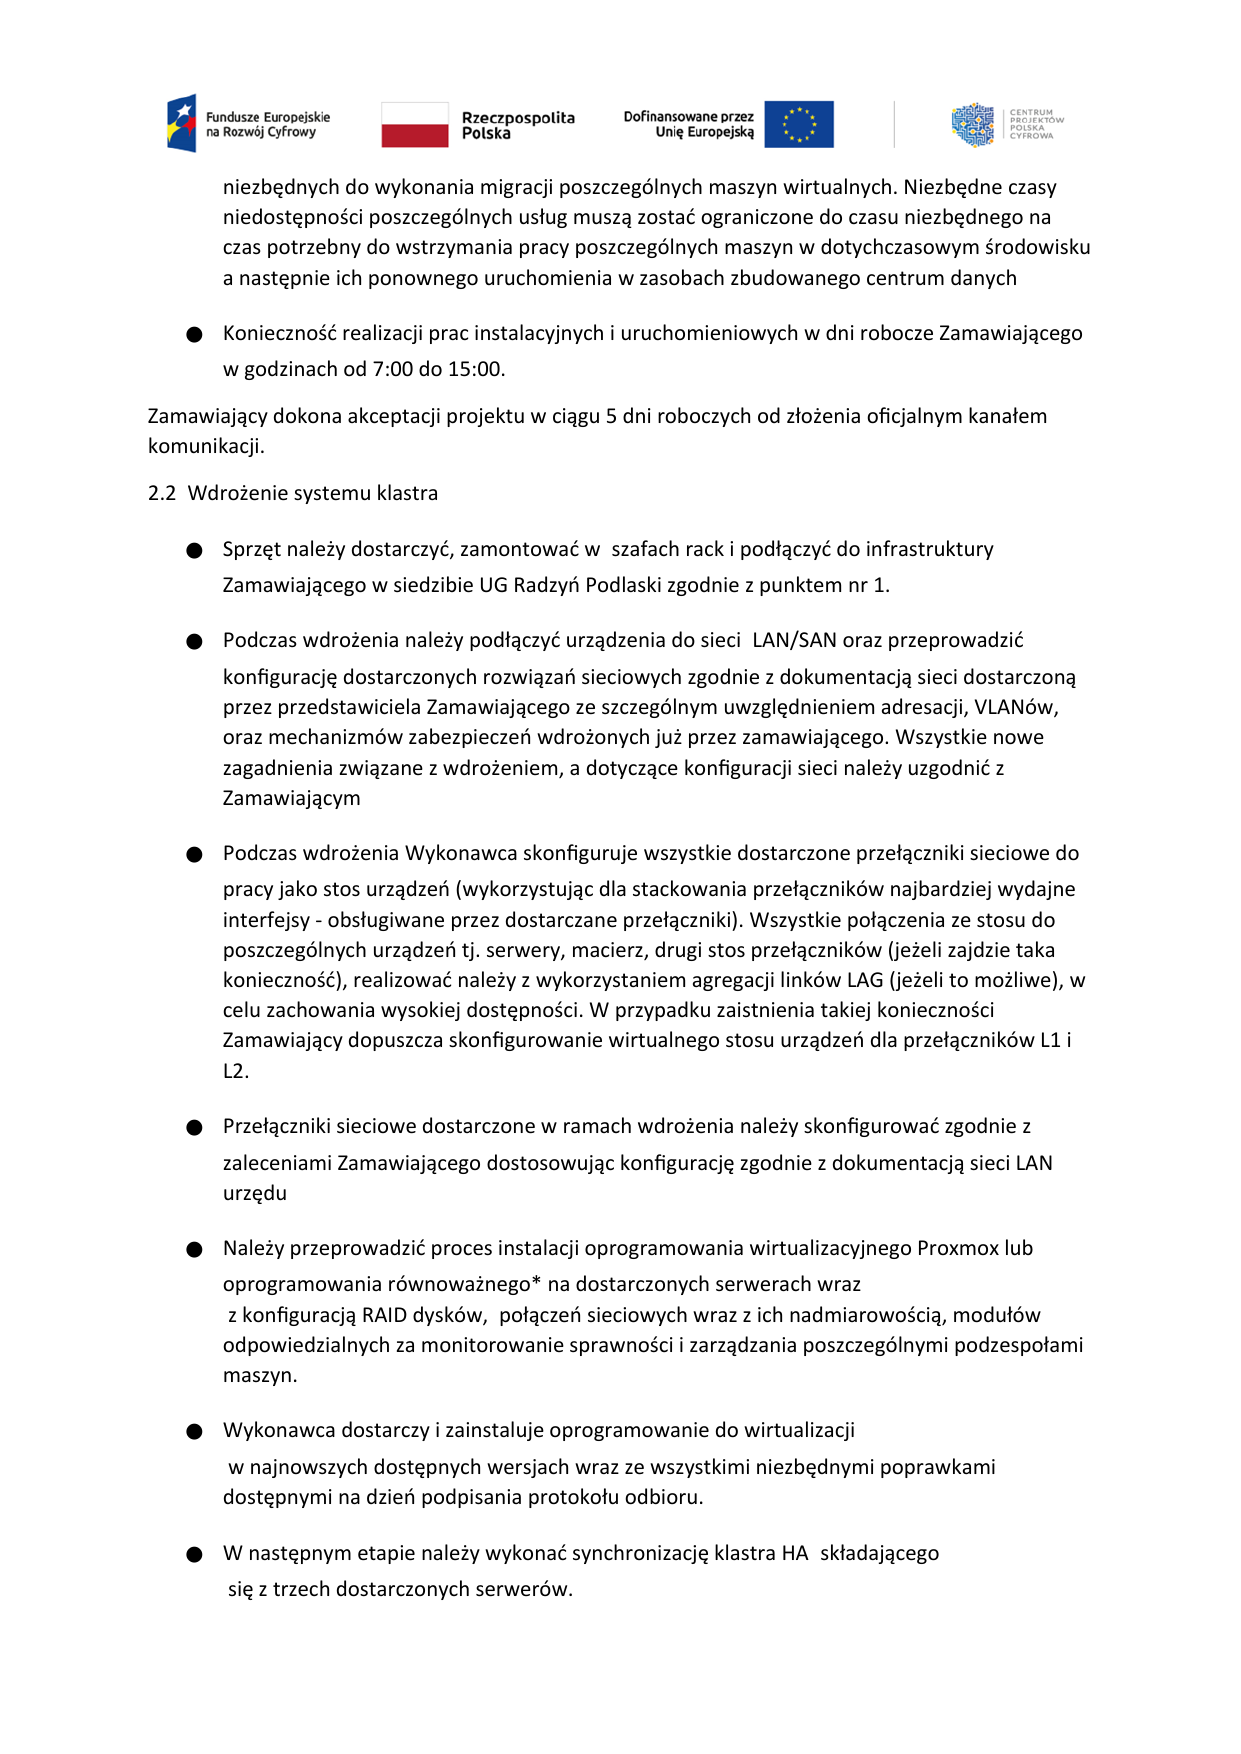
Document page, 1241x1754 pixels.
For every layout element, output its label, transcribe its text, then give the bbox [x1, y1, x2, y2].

list Przełączniki sieciowe dostarczone w ramach wdrożenia należy skonfigurować zgodnie z zaleceniami Zamawiającego dostosowując konfigurację zgodnie z dokumentacją sieci LAN urzędu [185, 1103, 1093, 1206]
text Zamawiający dokona akceptacji projektu w ciągu 5 dni roboczych od złożenia oficjalnym kanałem komunikacji. [148, 401, 1093, 459]
picture [147, 73, 1093, 172]
list Podczas wdrożenia należy podłączyć urządzenia do sieci LAN/SAN oraz przeprowadzić konfigurację dostarczonych rozwiązań sieciowych zgodnie z dokumentacją sieci dostarczoną przez przedstawiciela Zamawiającego ze szczególnym uwzględnieniem adresacji, VLANów, oraz mechanizmów zabezpieczeń wdrożonych już przez zamawiającego. Wszystkie nowe zagadnienia związane z wdrożeniem, a dotyczące konfiguracji sieci należy uzgodnić z Zamawiającym [185, 617, 1093, 811]
text 2.2 Wdrożenie systemu klastra [148, 478, 1093, 506]
list Podczas wdrożenia Wykonawca skonfiguruje wszystkie dostarczone przełączniki sieciowe do pracy jako stos urządzeń (wykorzystując dla stackowania przełączników najbardziej wydajne interfejsy - obsługiwane przez dostarczane przełączniki). Wszystkie połączenia ze stosu do poszczególnych urządzeń tj. serwery, macierz, drugi stos przełączników (jeżeli zajdzie taka konieczność), realizować należy z wykorzystaniem agregacji linków LAG (jeżeli to możliwe), w celu zachowania wysokiej dostępności. W przypadku zaistnienia takiej konieczności Zamawiający dopuszcza skonfigurowanie wirtualnego stosu urządzeń dla przełączników L1 i L2. [185, 830, 1093, 1084]
list Sprzęt należy dostarczyć, zamontować w szafach rack i podłączyć do infrastruktury Zamawiającego w siedzibie UG Radzyń Podlaski zgodnie z punktem nr 1. [185, 525, 1093, 598]
list Wykonawca dostarczy i zainstaluje oprogramowanie do wirtualizacji w najnowszych dostępnych wersjach wraz ze wszystkimi niezbędnymi poprawkami dostępnymi na dzień podpisania protokołu odbioru. [185, 1407, 1093, 1510]
list Konieczność realizacji prac instalacyjnych i uruchomieniowych w dni robocze Zamawiającego w godzinach od 7:00 do 15:00. [185, 309, 1093, 382]
list Należy przeprowadzić proces instalacji oprogramowania wirtualizacyjnego Proxmox lub oprogramowania równoważnego* na dostarczonych serwerach wraz z konfiguracją RAID dysków, połączeń sieciowych wraz z ich nadmiarowością, modułów odpowiedzialnych za monitorowanie sprawności i zarządzania poszczególnymi podzespołami maszyn. [185, 1225, 1093, 1388]
list W następnym etapie należy wykonać synchronizację klastra HA składającego się z trzech dostarczonych serwerów. [185, 1529, 1093, 1602]
